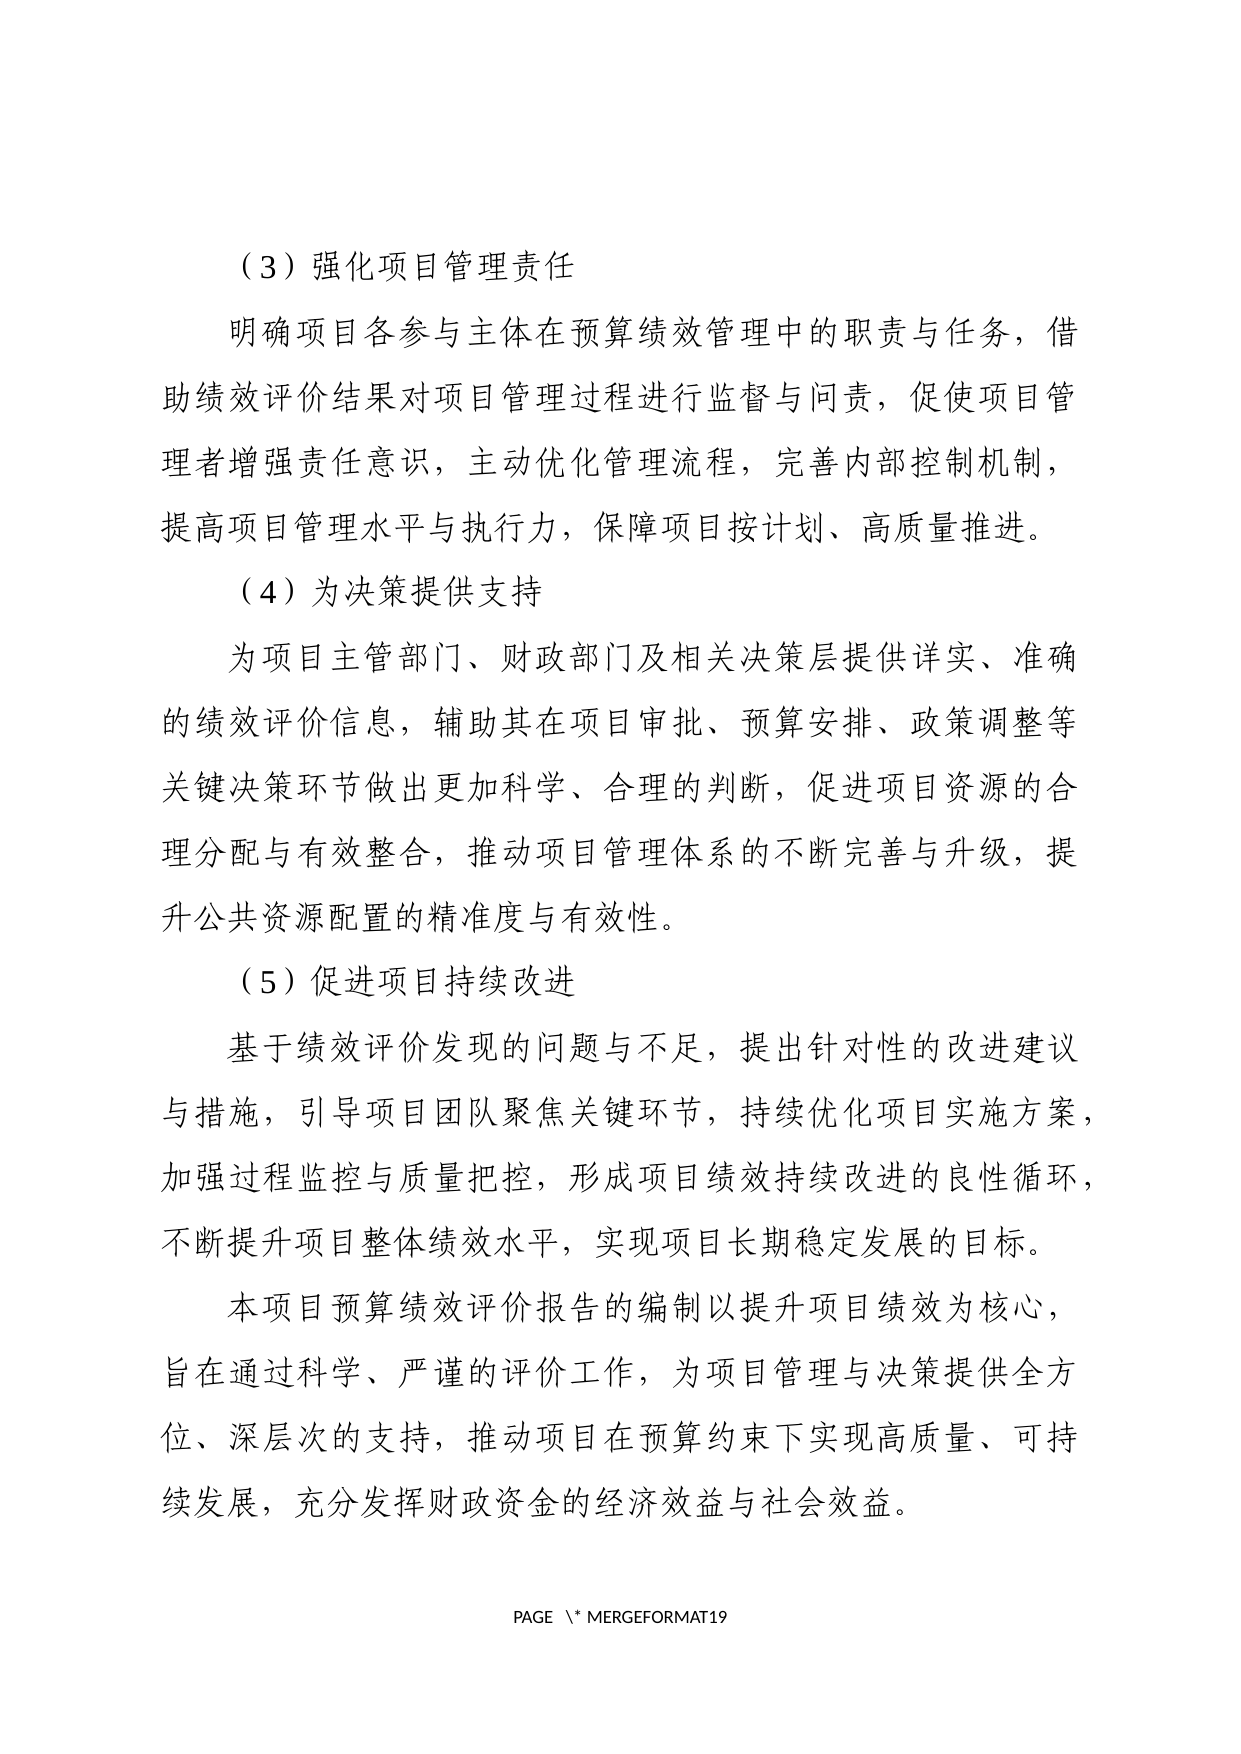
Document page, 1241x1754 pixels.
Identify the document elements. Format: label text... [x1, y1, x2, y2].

text （5）促进项目持续改进 [159, 948, 1081, 1013]
text 本项目预算绩效评价报告的编制以提升项目绩效为核心，旨在通过科学、严谨的评价工作，为项目管理与决策提供全方位、深层次的支持，推动项目在预算约束下实现高质量、可持续发展，充分发挥财政资金的经济效益与社会效益。 [159, 1273, 1081, 1533]
text 基于绩效评价发现的问题与不足，提出针对性的改进建议与措施，引导项目团队聚焦关键环节，持续优化项目实施方案，加强过程监控与质量把控，形成项目绩效持续改进的良性循环，不断提升项目整体绩效水平，实现项目长期稳定发展的目标。 [159, 1013, 1081, 1273]
text 为项目主管部门、财政部门及相关决策层提供详实、准确的绩效评价信息，辅助其在项目审批、预算安排、政策调整等关键决策环节做出更加科学、合理的判断，促进项目资源的合理分配与有效整合，推动项目管理体系的不断完善与升级，提升公共资源配置的精准度与有效性。 [159, 623, 1081, 948]
text （4）为决策提供支持 [159, 558, 1081, 623]
text 明确项目各参与主体在预算绩效管理中的职责与任务，借助绩效评价结果对项目管理过程进行监督与问责，促使项目管理者增强责任意识，主动优化管理流程，完善内部控制机制，提高项目管理水平与执行力，保障项目按计划、高质量推进。 [159, 298, 1081, 558]
text （3）强化项目管理责任 [159, 233, 1081, 298]
